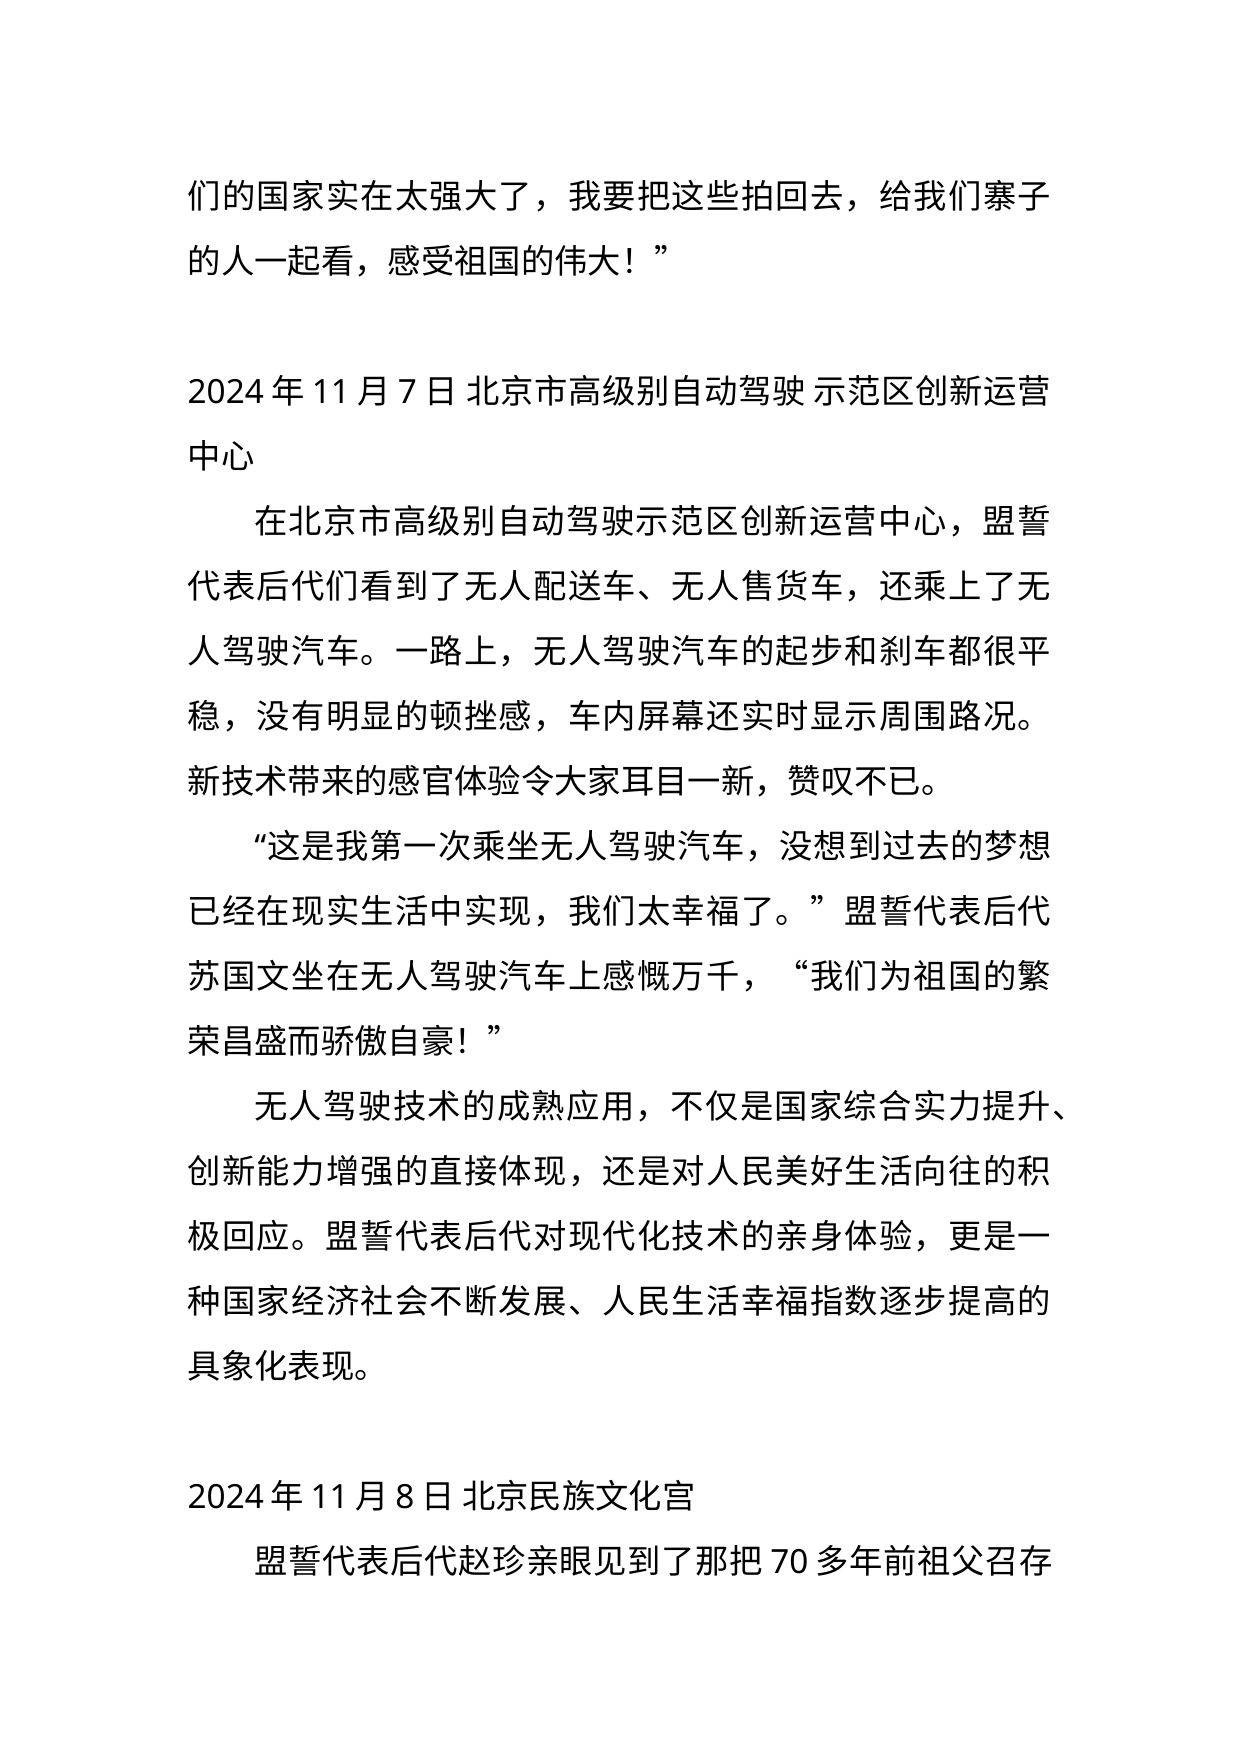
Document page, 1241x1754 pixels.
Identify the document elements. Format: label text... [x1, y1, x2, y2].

text “这是我第一次乘坐无人驾驶汽车，没想到过去的梦想已经在现实生活中实现，我们太幸福了。”盟誓代表后代苏国文坐在无人驾驶汽车上感慨万千，“我们为祖国的繁荣昌盛而骄傲自豪！” [187, 812, 1053, 1072]
text 无人驾驶技术的成熟应用，不仅是国家综合实力提升、创新能力增强的直接体现，还是对人民美好生活向往的积极回应。盟誓代表后代对现代化技术的亲身体验，更是一种国家经济社会不断发展、人民生活幸福指数逐步提高的具象化表现。 [187, 1072, 1053, 1397]
text 2024年11月8日 北京民族文化宫 [187, 1462, 1053, 1527]
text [187, 162, 1053, 292]
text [187, 1527, 1053, 1592]
text 2024年11月7日 北京市高级别自动驾驶 示范区创新运营中心 [187, 357, 1053, 487]
text 在北京市高级别自动驾驶示范区创新运营中心，盟誓代表后代们看到了无人配送车、无人售货车，还乘上了无人驾驶汽车。一路上，无人驾驶汽车的起步和刹车都很平稳，没有明显的顿挫感，车内屏幕还实时显示周围路况。新技术带来的感官体验令大家耳目一新，赞叹不已。 [187, 487, 1053, 812]
